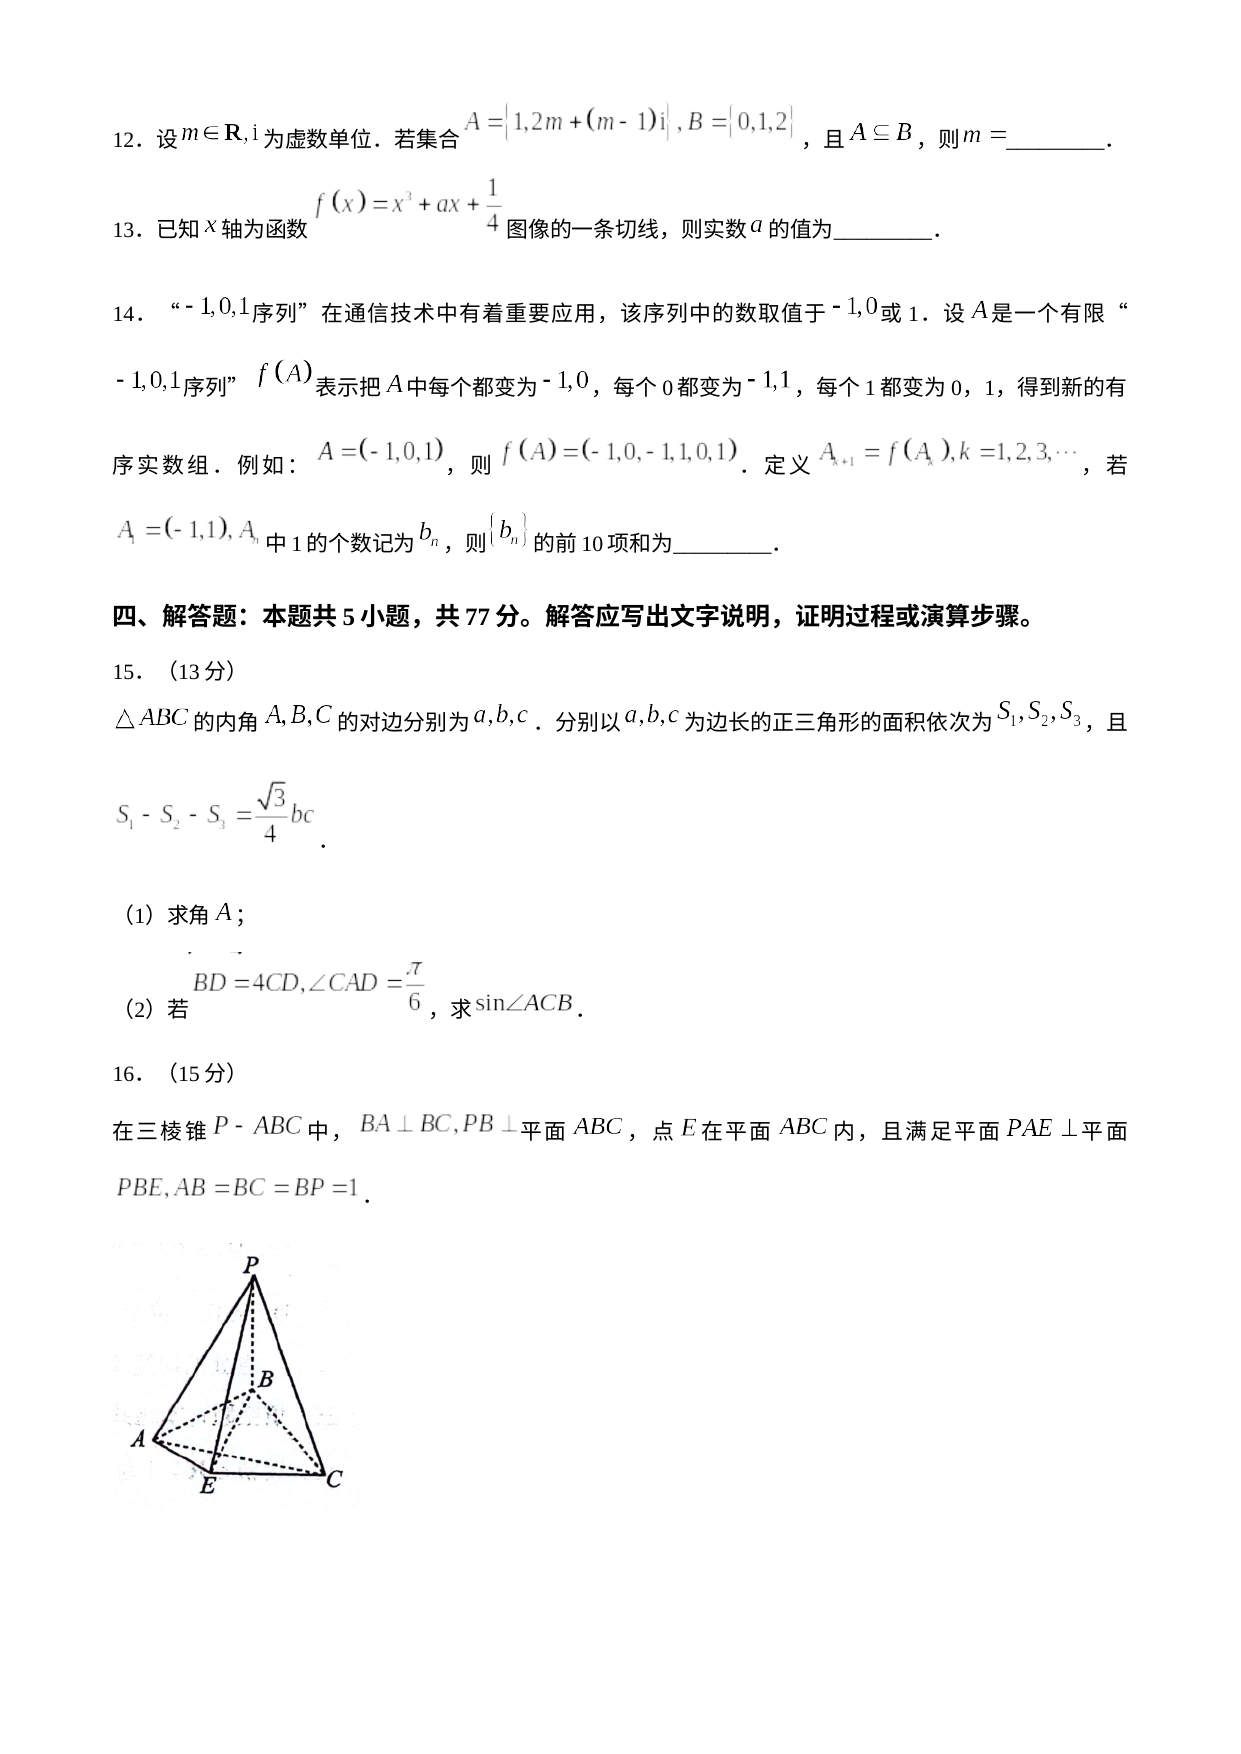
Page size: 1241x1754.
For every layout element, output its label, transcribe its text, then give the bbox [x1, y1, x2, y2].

text 13．已知轴为函数图像的一条切线，则实数的值为_________． [112, 173, 1128, 270]
text （2）若，求． [112, 952, 1128, 1049]
text 12．设为虚数单位．若集合，且，则_________． [112, 102, 1128, 167]
text 15．（13分） [112, 654, 1128, 686]
text 16．（15分） [112, 1056, 1128, 1088]
text （1）求角； [112, 881, 1128, 946]
text 14．“序列”在通信技术中有着重要应用，该序列中的数取值于或1．设是一个有限“序列”表示把中每个都变为，每个0都变为，每个1都变为0，1，得到新的有序实数组．例如：，则．定义，若中1的个数记为，则的前10项和为_________． [112, 277, 1128, 575]
text 在三棱锥中，平面，点在平面内，且满足平面平面． [112, 1094, 1128, 1237]
text 的内角的对边分别为．分别以为边长的正三角形的面积依次为，且． [112, 693, 1128, 874]
text 四、解答题：本题共5小题，共77分。解答应写出文字说明，证明过程或演算步骤。 [112, 582, 1128, 647]
picture [112, 1243, 361, 1510]
